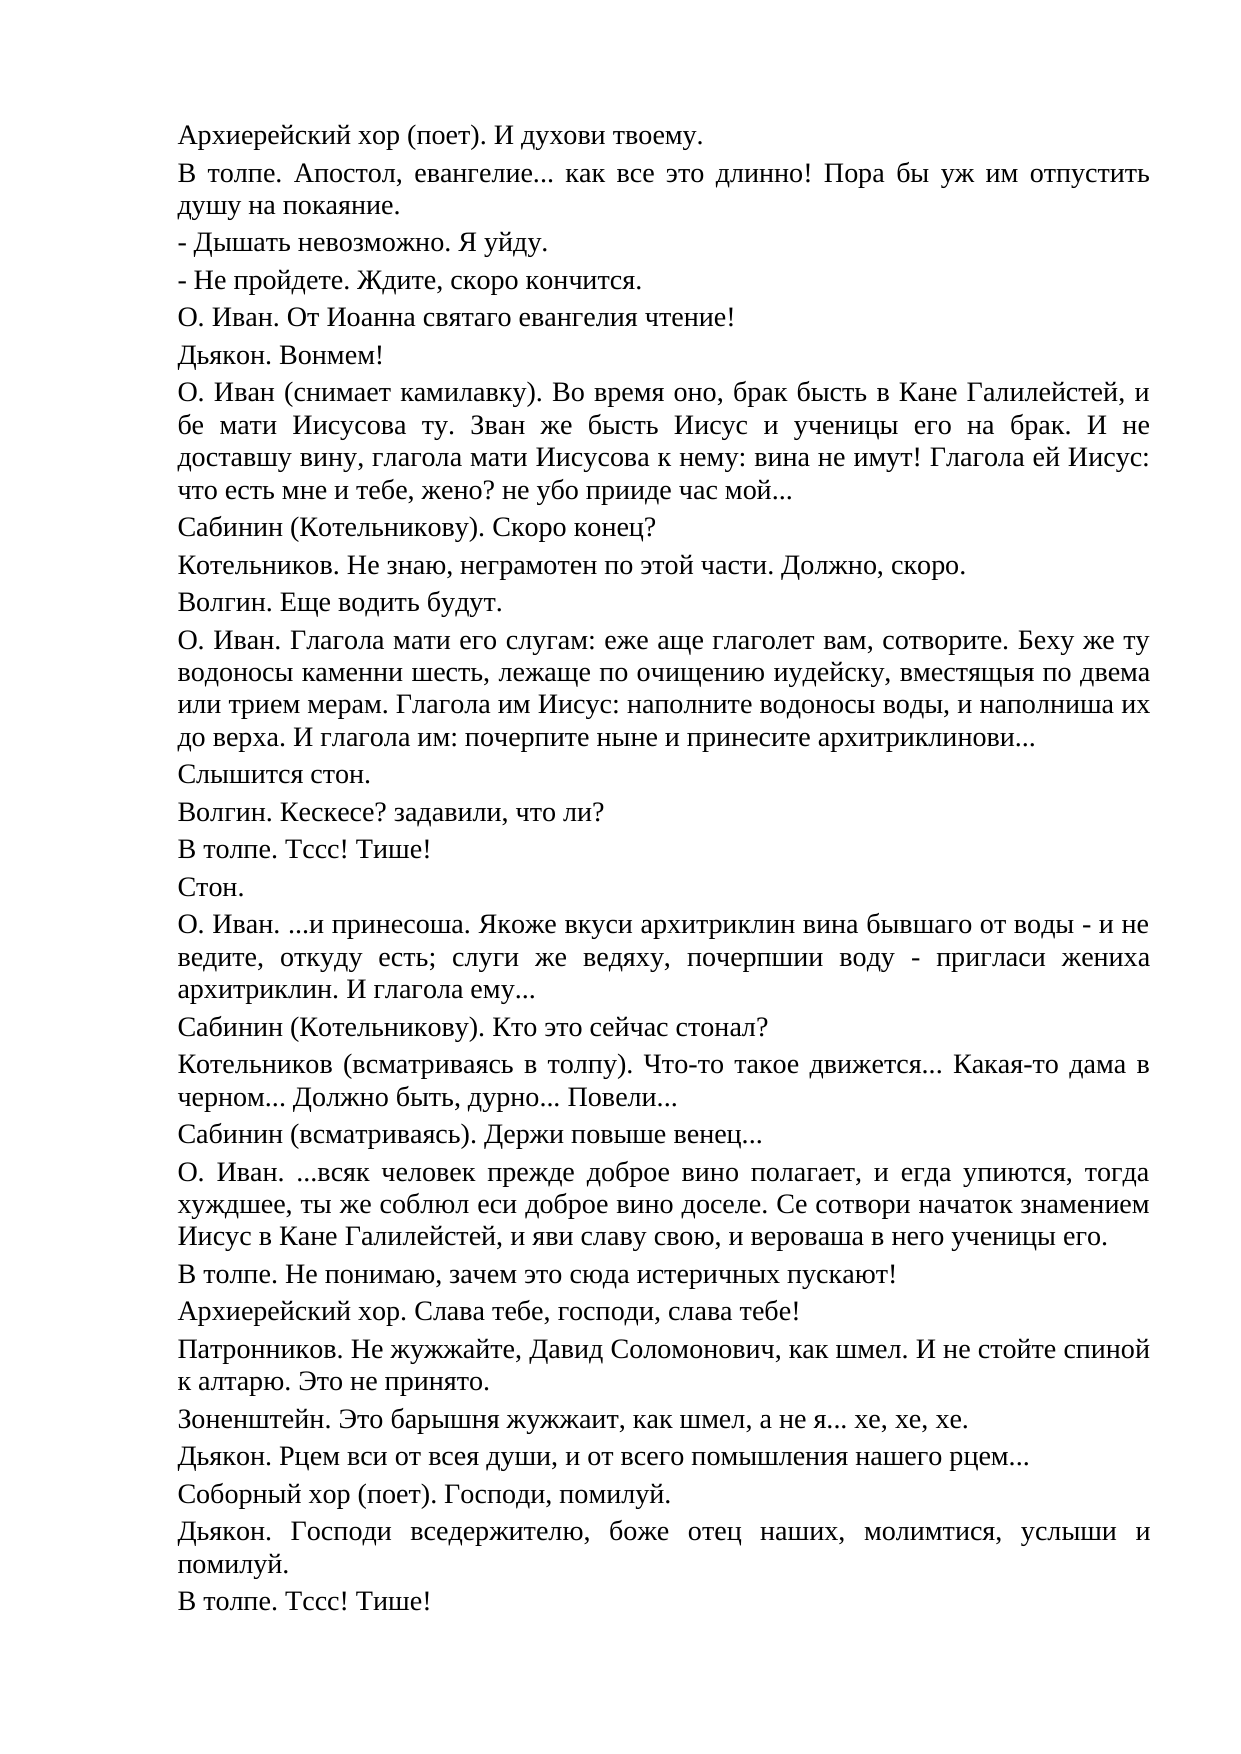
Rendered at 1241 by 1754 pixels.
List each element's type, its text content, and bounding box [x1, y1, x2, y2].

text - Не пройдете. Ждите, скоро кончится. [177, 263, 1152, 295]
text В толпе. Тссс! Тише! [177, 1584, 1152, 1617]
text В толпе. Апостол, евангелие... как все это длинно! Пора бы уж им отпустить душу на покаяние. [177, 156, 1152, 220]
text Волгин. Еще водить будут. [177, 585, 1152, 618]
text - Дышать невозможно. Я уйду. [177, 226, 1152, 258]
text Слышится стон. [177, 757, 1152, 790]
text Стон. [177, 870, 1152, 902]
text О. Иван. Глагола мати его слугам: еже аще глаголет вам, сотворите. Беху же ту водоносы каменни шесть, лежаще по очищению иудейску, вместящыя по двема или трием мерам. Глагола им Иисус: наполните водоносы воды, и наполниша их до верха. И глагола им: почерпите ныне и принесите архитриклинови... [177, 623, 1152, 752]
text Архиерейский хор (поет). И духови твоему. [177, 118, 1152, 151]
text Дьякон. Господи вседержителю, боже отец наших, молимтися, услыши и помилуй. [177, 1514, 1152, 1579]
text Патронников. Не жужжайте, Давид Соломонович, как шмел. И не стойте спиной к алтарю. Это не принято. [177, 1332, 1152, 1397]
text Сабинин (Котельникову). Кто это сейчас стонал? [177, 1010, 1152, 1042]
text Котельников (всматриваясь в толпу). Что-то такое движется... Какая-то дама в черном... Должно быть, дурно... Повели... [177, 1047, 1152, 1112]
text О. Иван. ...и принесоша. Якоже вкуси архитриклин вина бывшаго от воды - и не ведите, откуду есть; слуги же ведяху, почерпшии воду - пригласи жениха архитриклин. И глагола ему... [177, 907, 1152, 1004]
text О. Иван. ...всяк человек прежде доброе вино полагает, и егда упиются, тогда хуждшее, ты же соблюл еси доброе вино доселе. Се сотвори начаток знамением Иисус в Кане Галилейстей, и яви славу свою, и вероваша в него ученицы его. [177, 1154, 1152, 1252]
text О. Иван. От Иоанна святаго евангелия чтение! [177, 301, 1152, 333]
text В толпе. Тссс! Тише! [177, 832, 1152, 865]
text Зоненштейн. Это барышня жужжаит, как шмел, а не я... хе, хе, хе. [177, 1402, 1152, 1434]
text Соборный хор (поет). Господи, помилуй. [177, 1477, 1152, 1509]
text Дьякон. Вонмем! [177, 338, 1152, 370]
text Архиерейский хор. Слава тебе, господи, слава тебе! [177, 1294, 1152, 1327]
text Котельников. Не знаю, неграмотен по этой части. Должно, скоро. [177, 548, 1152, 580]
text Сабинин (Котельникову). Скоро конец? [177, 510, 1152, 543]
text О. Иван (снимает камилавку). Во время оно, брак бысть в Кане Галилейстей, и бе мати Иисусова ту. Зван же бысть Иисус и ученицы его на брак. И не доставшу вину, глагола мати Иисусова к нему: вина не имут! Глагола ей Иисус: что есть мне и тебе, жено? не убо прииде час мой... [177, 376, 1152, 505]
text Дьякон. Рцем вси от всея души, и от всего помышления нашего рцем... [177, 1439, 1152, 1472]
text В толпе. Не понимаю, зачем это сюда истеричных пускают! [177, 1257, 1152, 1289]
text Волгин. Кескесе? задавили, что ли? [177, 795, 1152, 827]
text Сабинин (всматриваясь). Держи повыше венец... [177, 1117, 1152, 1149]
